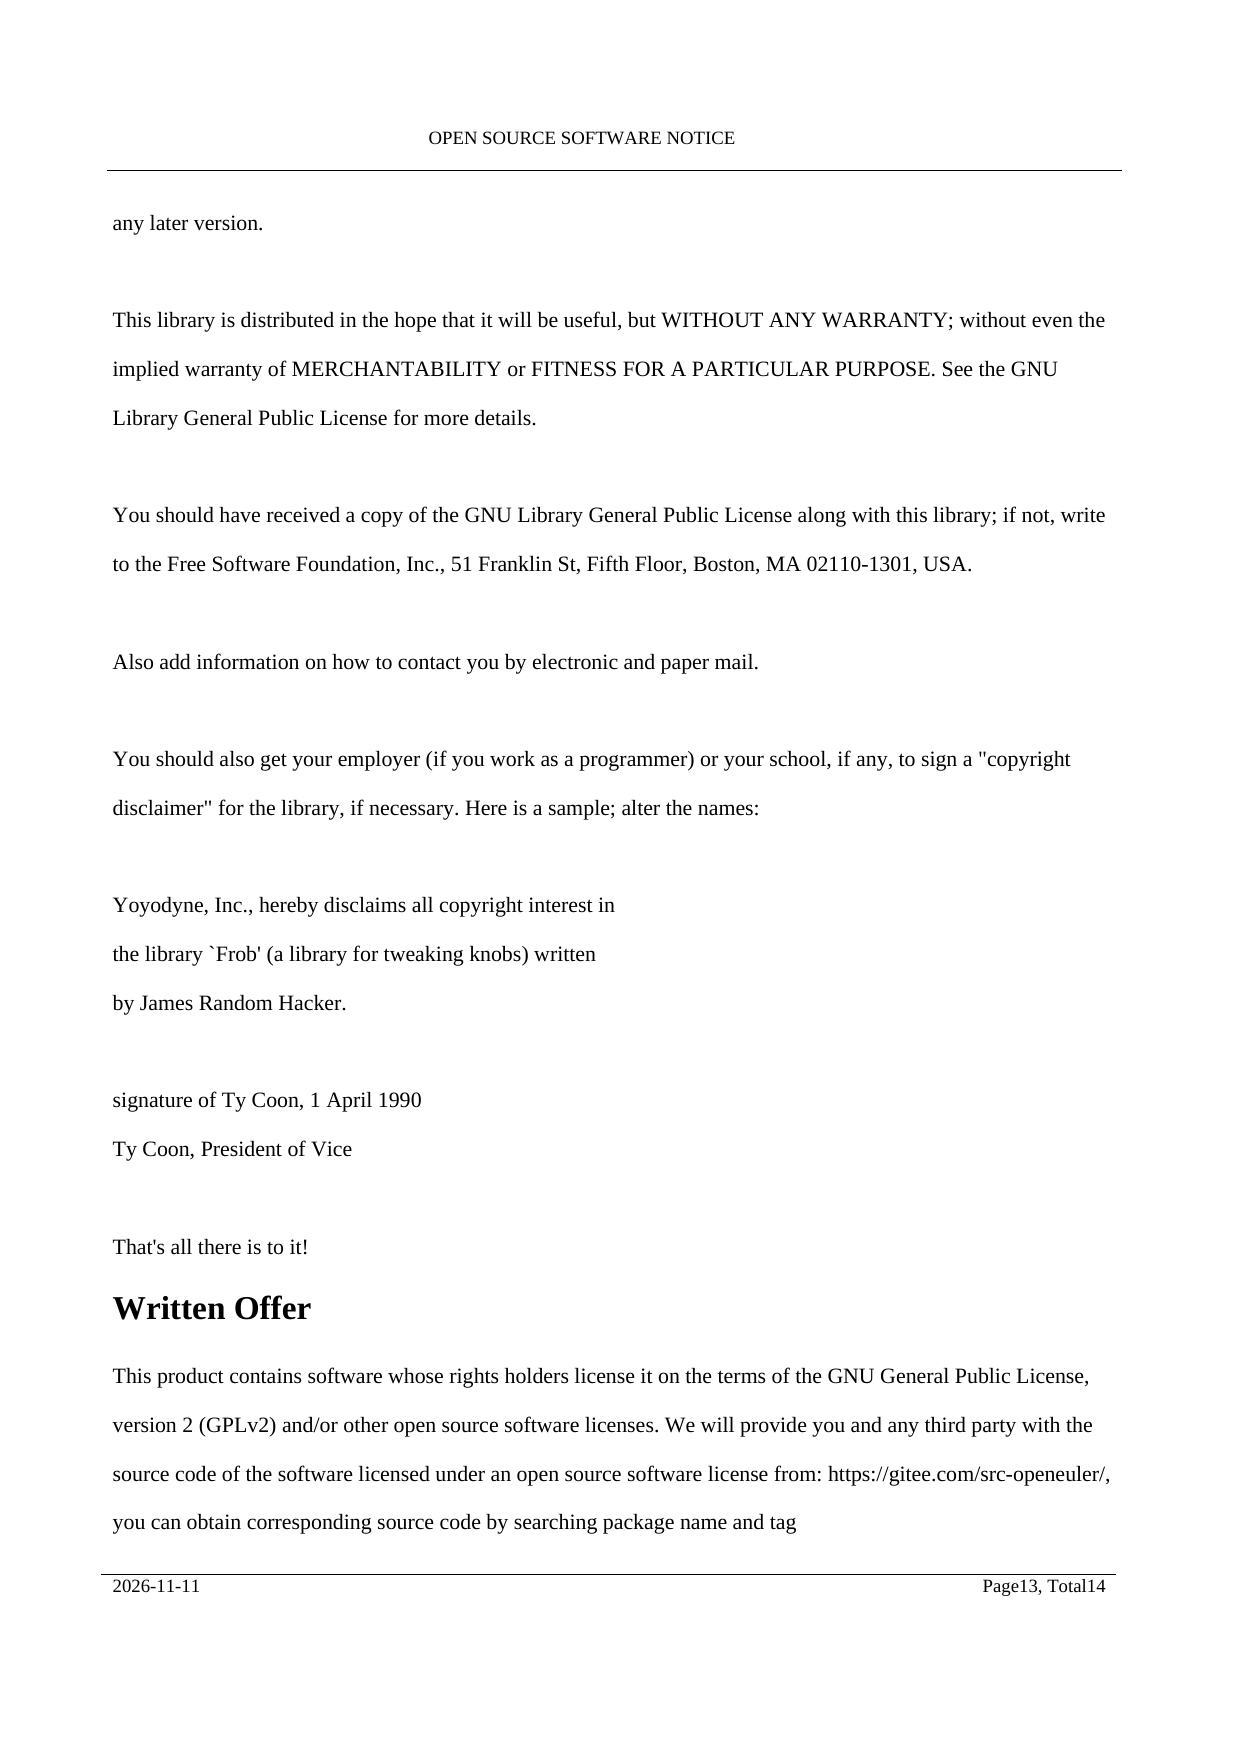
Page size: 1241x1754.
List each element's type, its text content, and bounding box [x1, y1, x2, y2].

text This product contains software whose rights holders license it on the terms of the GNU General Public License, version 2 (GPLv2) and/or other open source software licenses. We will provide you and any third party with the source code of the software licensed under an open source software license from: https://gitee.com/src-openeuler/, you can obtain corresponding source code by searching package name and tag [112, 1359, 1128, 1538]
text Written Offer [112, 1275, 1128, 1340]
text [112, 206, 1128, 1263]
